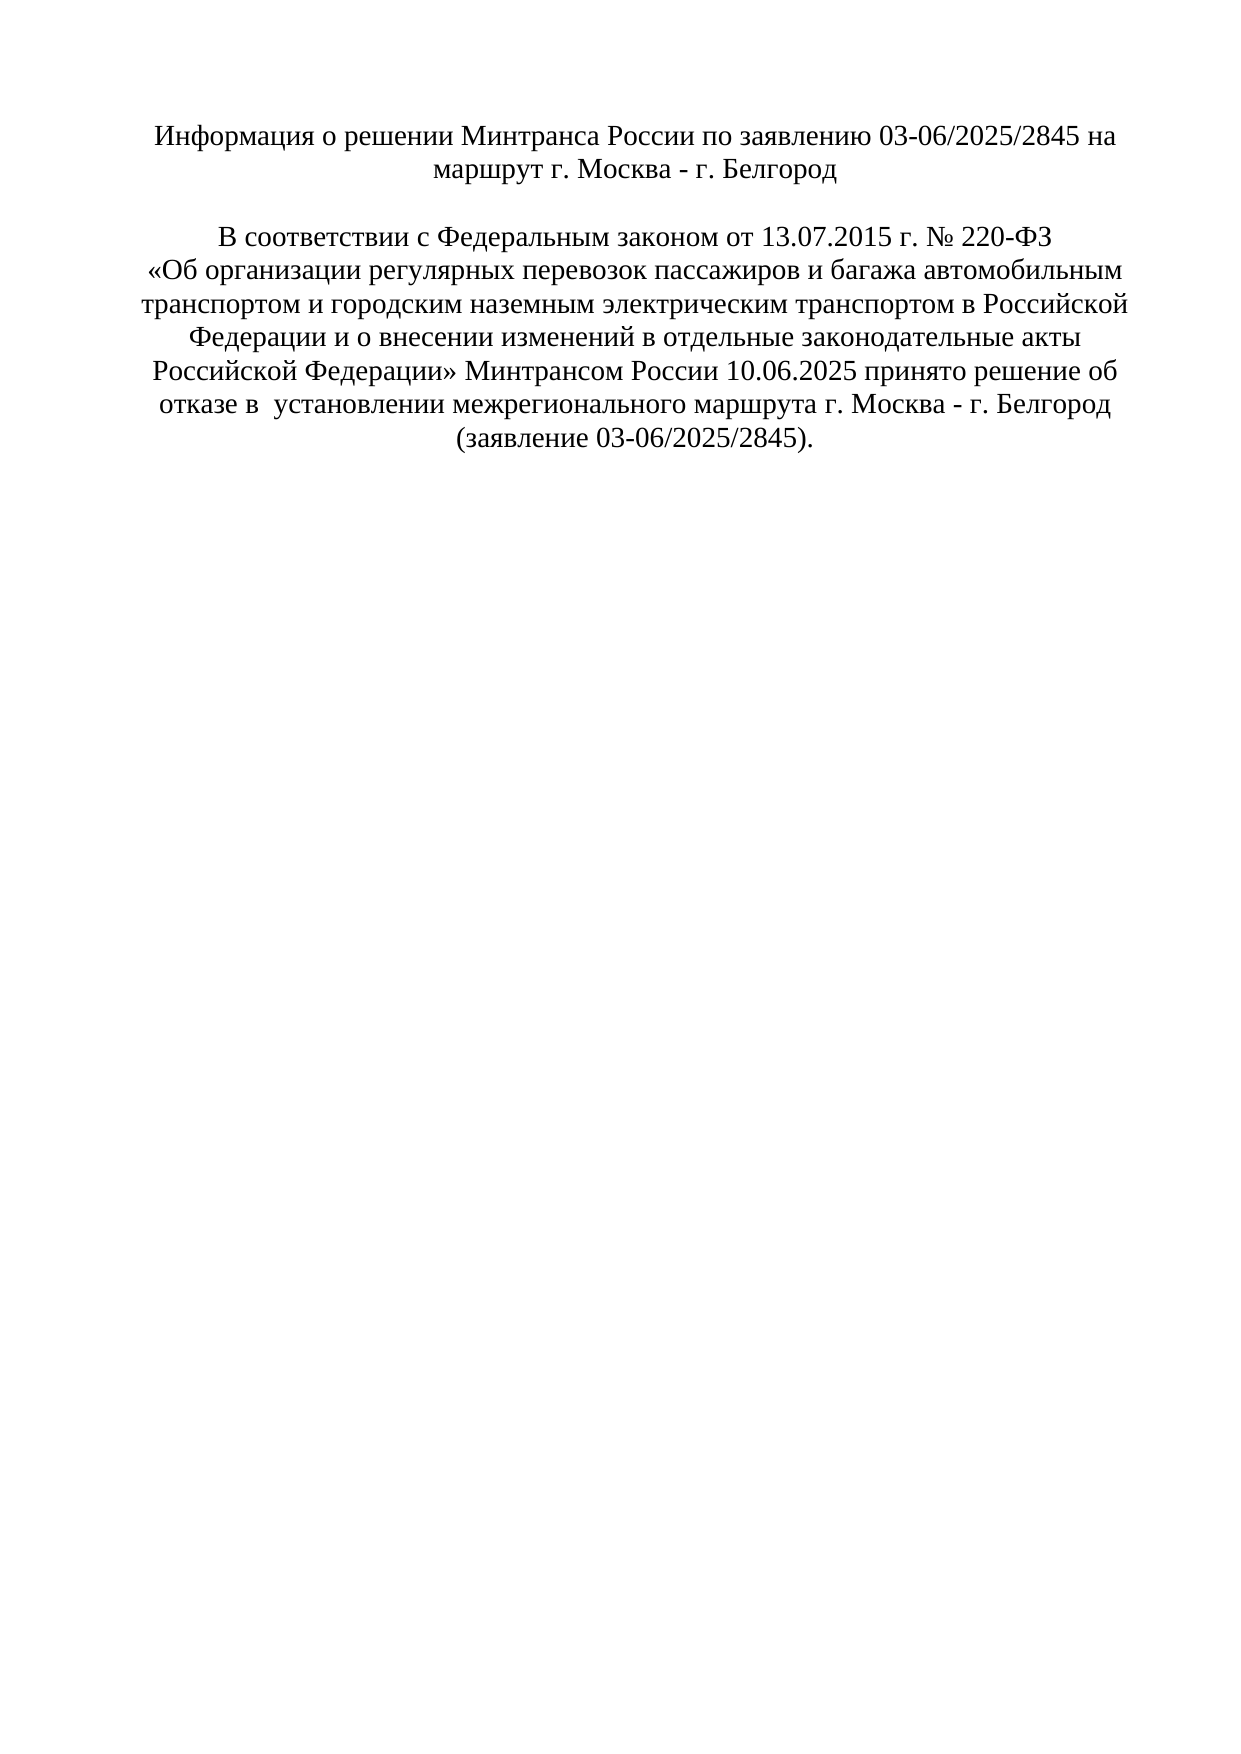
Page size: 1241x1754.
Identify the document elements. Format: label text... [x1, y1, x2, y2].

text В соответствии с Федеральным законом от 13.07.2015 г. № 220-ФЗ «Об организации регулярных перевозок пассажиров и багажа автомобильным транспортом и городским наземным электрическим транспортом в Российской Федерации и о внесении изменений в отдельные законодательные акты Российской Федерации» Минтрансом России 10.06.2025 принято решение об отказе в установлении межрегионального маршрута г. Москва - г. Белгород (заявление 03-06/2025/2845). [118, 219, 1152, 453]
text Информация о решении Минтранса России по заявлению 03-06/2025/2845 на маршрут г. Москва - г. Белгород [118, 118, 1152, 185]
